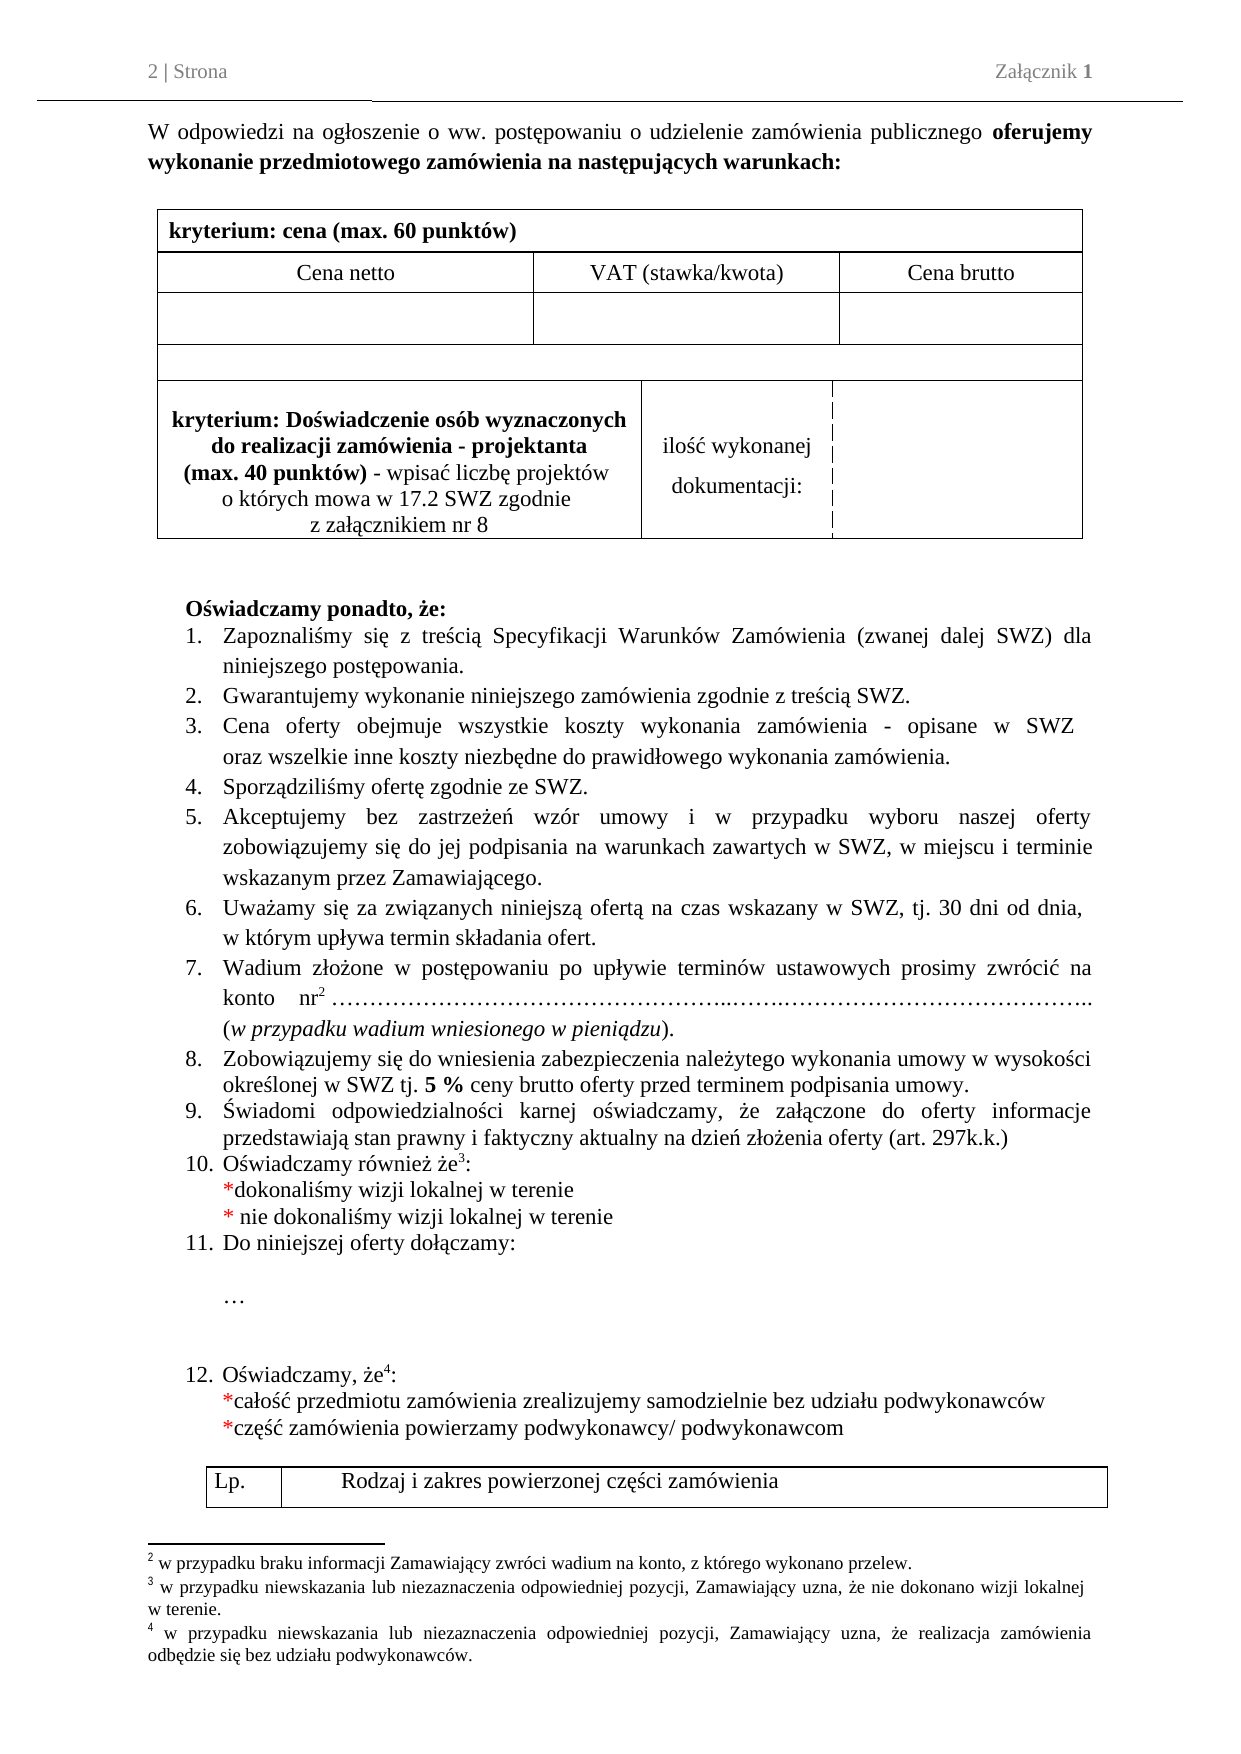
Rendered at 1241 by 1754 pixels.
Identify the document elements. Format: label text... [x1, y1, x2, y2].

text W odpowiedzi na ogłoszenie o ww. postępowaniu o udzielenie zamówienia publicznego oferujemy wykonanie przedmiotowego zamówienia na następujących warunkach: [148, 118, 1092, 175]
table_header kryterium: cena (max. 60 punktów) [158, 210, 1082, 251]
list Świadomi odpowiedzialności karnej oświadczamy, że załączone do oferty informacje przedstawiają stan prawny i faktyczny aktualny na dzień złożenia oferty (art. 297k.k.) [185, 1097, 1092, 1150]
list Oświadczamy, że: [185, 1361, 1092, 1387]
table_cell ilość wykonanej dokumentacji: [642, 381, 833, 538]
table_cell Cena brutto [840, 253, 1082, 292]
list Gwarantujemy wykonanie niniejszego zamówienia zgodnie z treścią SWZ. [185, 682, 1092, 709]
text *część zamówienia powierzamy podwykonawcy/ podwykonawcom [222, 1414, 1092, 1440]
table_cell VAT (stawka/kwota) [534, 253, 839, 292]
text … [223, 1282, 1092, 1308]
table_cell [158, 293, 533, 344]
table_cell [534, 293, 839, 344]
list Sporządziliśmy ofertę zgodnie ze SWZ. [185, 773, 1092, 799]
text Oświadczamy ponadto, że: [185, 596, 1092, 622]
text *dokonaliśmy wizji lokalnej w terenie [223, 1177, 1092, 1203]
text * nie dokonaliśmy wizji lokalnej w terenie [223, 1203, 1092, 1229]
list Oświadczamy również że: [185, 1150, 1092, 1177]
list Zobowiązujemy się do wniesienia zabezpieczenia należytego wykonania umowy w wysokości określonej w SWZ tj. 5 % ceny brutto oferty przed terminem podpisania umowy. [185, 1045, 1092, 1097]
list Do niniejszej oferty dołączamy: [185, 1229, 1092, 1256]
table_cell kryterium: Doświadczenie osób wyznaczonych do realizacji zamówienia - projektanta (max. 40 punktów) - wpisać liczbę projektów o których mowa w 17.2 SWZ zgodnie z załącznikiem nr 8 [158, 381, 641, 538]
list Cena oferty obejmuje wszystkie koszty wykonania zamówienia - opisane w SWZ oraz wszelkie inne koszty niezbędne do prawidłowego wykonania zamówienia. [185, 712, 1092, 769]
table_header Lp. [207, 1468, 281, 1507]
table_cell [840, 293, 1082, 344]
table_cell [833, 381, 1082, 538]
text *całość przedmiotu zamówienia zrealizujemy samodzielnie bez udziału podwykonawców [222, 1387, 1092, 1414]
table_cell Cena netto [158, 253, 533, 292]
list Uważamy się za związanych niniejszą ofertą na czas wskazany w SWZ, tj. 30 dni od dnia, w którym upływa termin składania ofert. [185, 894, 1092, 950]
table_cell [158, 345, 1082, 380]
list Zapoznaliśmy się z treścią Specyfikacji Warunków Zamówienia (zwanej dalej SWZ) dla niniejszego postępowania. [185, 622, 1092, 678]
list Akceptujemy bez zastrzeżeń wzór umowy i w przypadku wyboru naszej oferty zobowiązujemy się do jej podpisania na warunkach zawartych w SWZ, w miejscu i terminie wskazanym przez Zamawiającego. [185, 803, 1092, 890]
list Wadium złożone w postępowaniu po upływie terminów ustawowych prosimy zwrócić na konto nr ……………………………………………..…….………………………………….. (w przypadku wadium wniesionego w pieniądzu). [185, 954, 1092, 1041]
table_header Rodzaj i zakres powierzonej części zamówienia [282, 1468, 1107, 1507]
